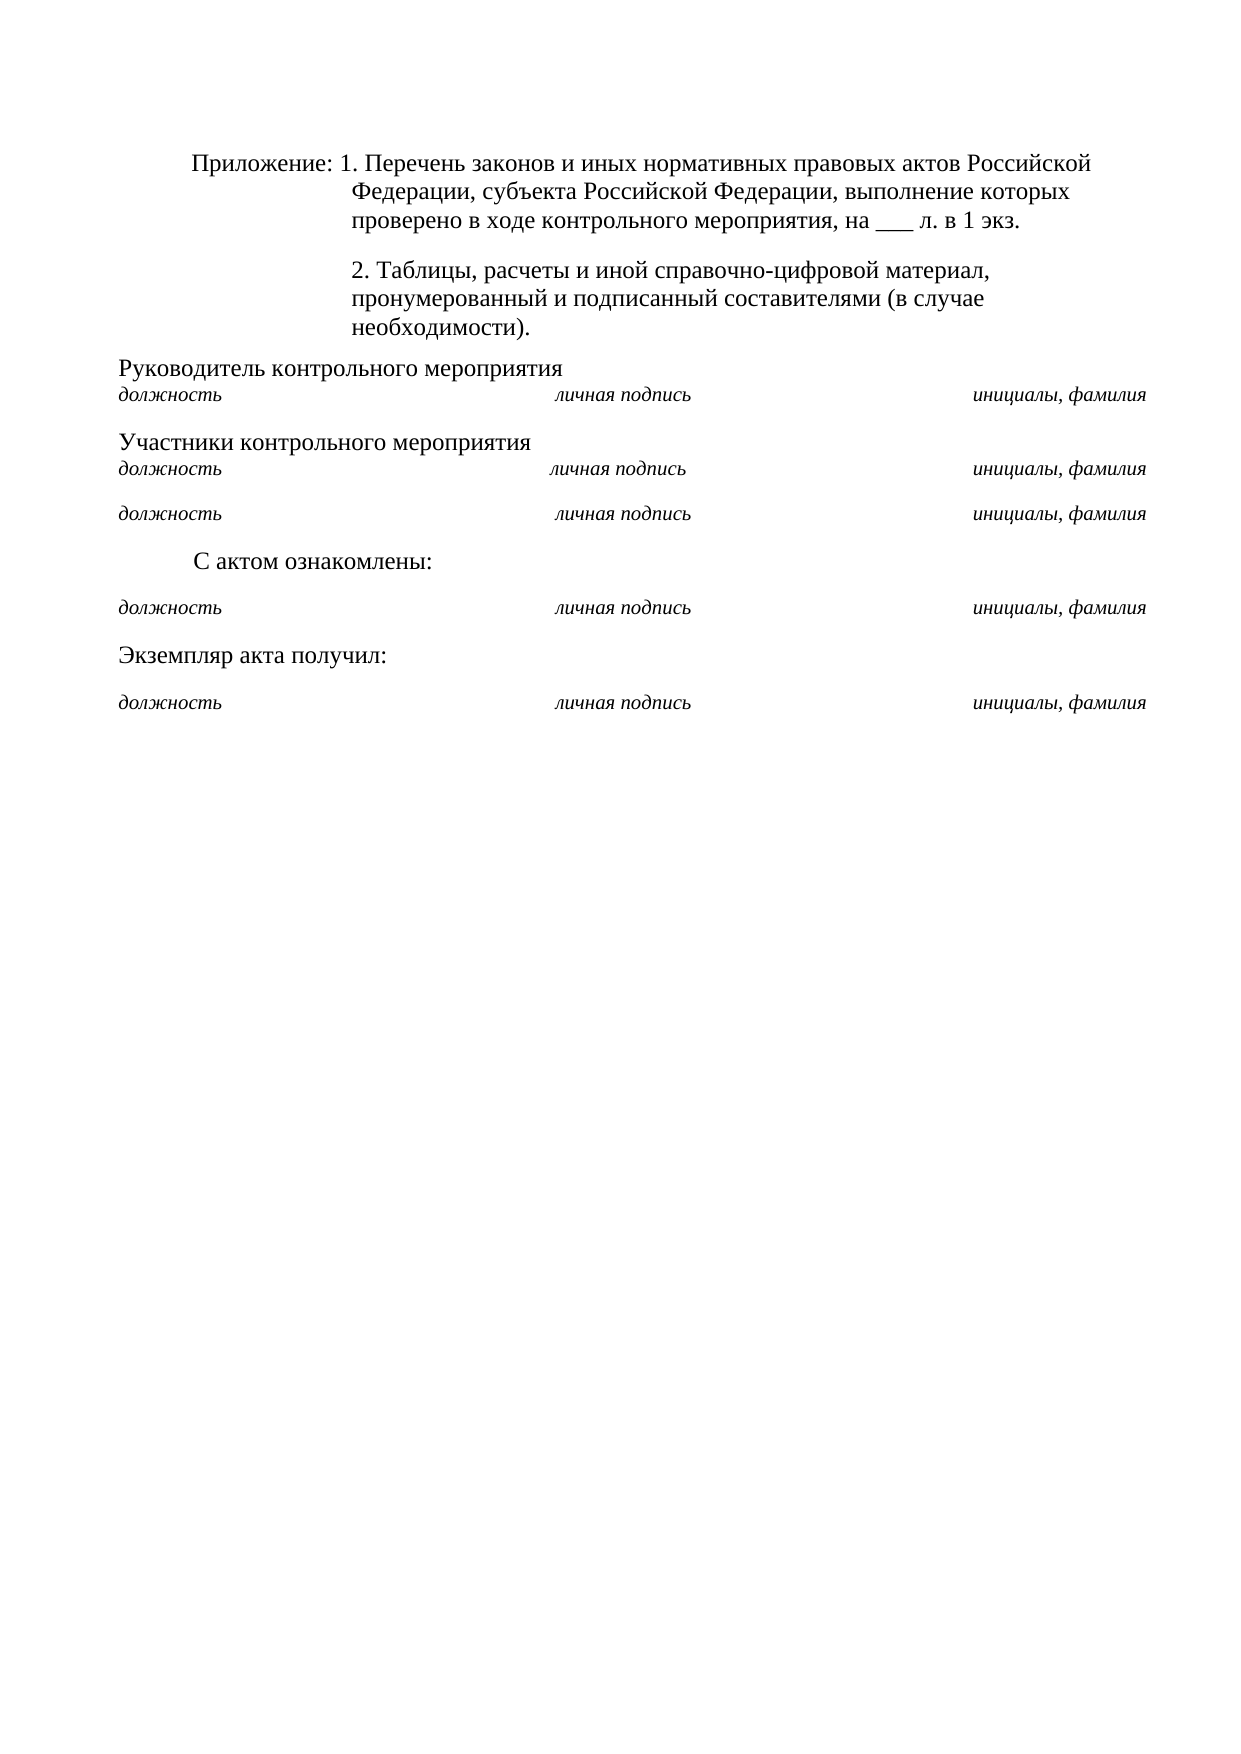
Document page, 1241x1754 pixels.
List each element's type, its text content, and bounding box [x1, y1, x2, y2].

text Экземпляр акта получил: [118, 640, 1122, 669]
text должность личная подпись инициалы, фамилия [118, 382, 1152, 406]
text должность личная подпись инициалы, фамилия [118, 595, 1152, 619]
text должность личная подпись инициалы, фамилия [118, 456, 1152, 480]
text Участники контрольного мероприятия [118, 427, 1122, 456]
text должность личная подпись инициалы, фамилия [118, 690, 1152, 714]
text Руководитель контрольного мероприятия [118, 353, 1122, 382]
text должность личная подпись инициалы, фамилия [118, 501, 1152, 525]
text Приложение: 1. Перечень законов и иных нормативных правовых актов Российской Федерации, субъекта Российской Федерации, выполнение которых проверено в ходе контрольного мероприятия, на ___ л. в 1 экз. [191, 148, 1122, 234]
text 2. Таблицы, расчеты и иной справочно-цифровой материал, пронумерованный и подписанный составителями (в случае необходимости). [351, 255, 1122, 341]
text С актом ознакомлены: [118, 546, 1122, 574]
